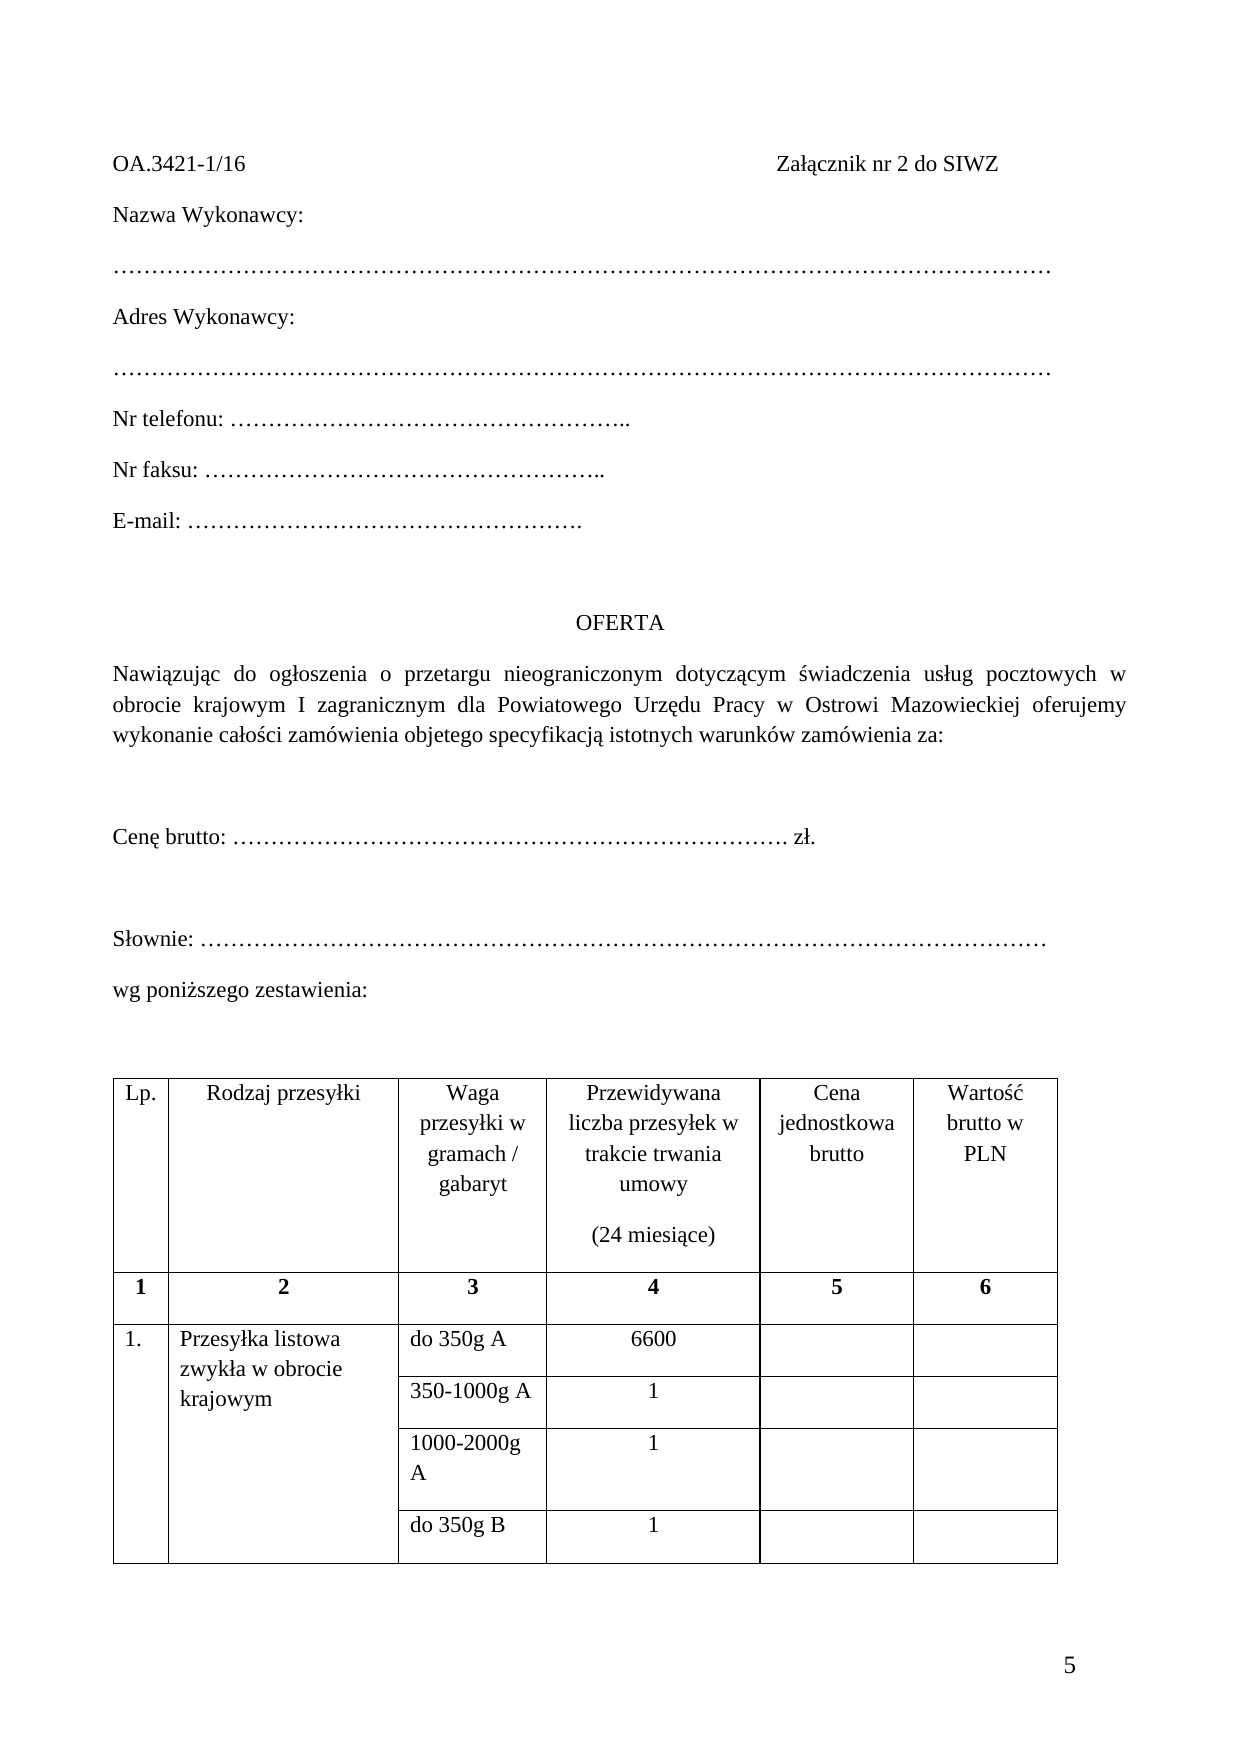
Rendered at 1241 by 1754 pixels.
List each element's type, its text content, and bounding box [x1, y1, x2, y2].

text Słownie: ………………………………………………………………………………………………… [112, 925, 1128, 951]
table_header Waga przesyłki w gramach / gabaryt [399, 1079, 546, 1272]
table_cell [914, 1511, 1057, 1562]
table_header Lp. [114, 1079, 168, 1272]
table_cell [761, 1377, 913, 1428]
text Cenę brutto: ………………………………………………………………. zł. [112, 823, 1128, 849]
table_cell 3 [399, 1273, 546, 1324]
text Nr telefonu: …………………………………………….. [112, 405, 1128, 432]
text Adres Wykonawcy: [112, 303, 1128, 329]
table_header Rodzaj przesyłki [169, 1079, 398, 1272]
table_cell 1 [547, 1511, 759, 1562]
table_header Przewidywana liczba przesyłek w trakcie trwania umowy (24 miesiące) [547, 1079, 759, 1272]
table_cell 2 [169, 1273, 398, 1324]
table_cell [914, 1377, 1057, 1428]
text Nr faksu: …………………………………………….. [112, 456, 1128, 483]
table_cell 5 [761, 1273, 913, 1324]
table_cell [761, 1511, 913, 1562]
text …………………………………………………………………………………………………………… [112, 354, 1128, 381]
table_cell 1. [114, 1325, 168, 1562]
table_header Cena jednostkowa brutto [761, 1079, 913, 1272]
text OA.3421-1/16 Załącznik nr 2 do SIWZ [112, 150, 1128, 176]
table_header Wartość brutto w PLN [914, 1079, 1057, 1272]
table_cell do 350g A [399, 1325, 546, 1376]
table_cell 1 [547, 1429, 759, 1510]
table_cell 350-1000g A [399, 1377, 546, 1428]
table_cell [761, 1325, 913, 1376]
table_cell do 350g B [399, 1511, 546, 1562]
table_cell [914, 1429, 1057, 1510]
table_cell 1000-2000g A [399, 1429, 546, 1510]
table_cell Przesyłka listowa zwykła w obrocie krajowym [169, 1325, 398, 1562]
text wg poniższego zestawienia: [112, 976, 1128, 1002]
table_cell 6 [914, 1273, 1057, 1324]
table_cell 1 [114, 1273, 168, 1324]
table_cell 1 [547, 1377, 759, 1428]
text OFERTA [112, 609, 1128, 636]
text Nazwa Wykonawcy: [112, 201, 1128, 227]
table_cell 4 [547, 1273, 759, 1324]
text E-mail: ……………………………………………. [112, 507, 1128, 534]
table_cell [761, 1429, 913, 1510]
text …………………………………………………………………………………………………………… [112, 252, 1128, 278]
text Nawiązując do ogłoszenia o przetargu nieograniczonym dotyczącym świadczenia usług pocztowych w obrocie krajowym I zagranicznym dla Powiatowego Urzędu Pracy w Ostrowi Mazowieckiej oferujemy wykonanie całości zamówienia objetego specyfikacją istotnych warunków zamówienia za: [112, 660, 1128, 747]
table_cell 6600 [547, 1325, 759, 1376]
table_cell [914, 1325, 1057, 1376]
